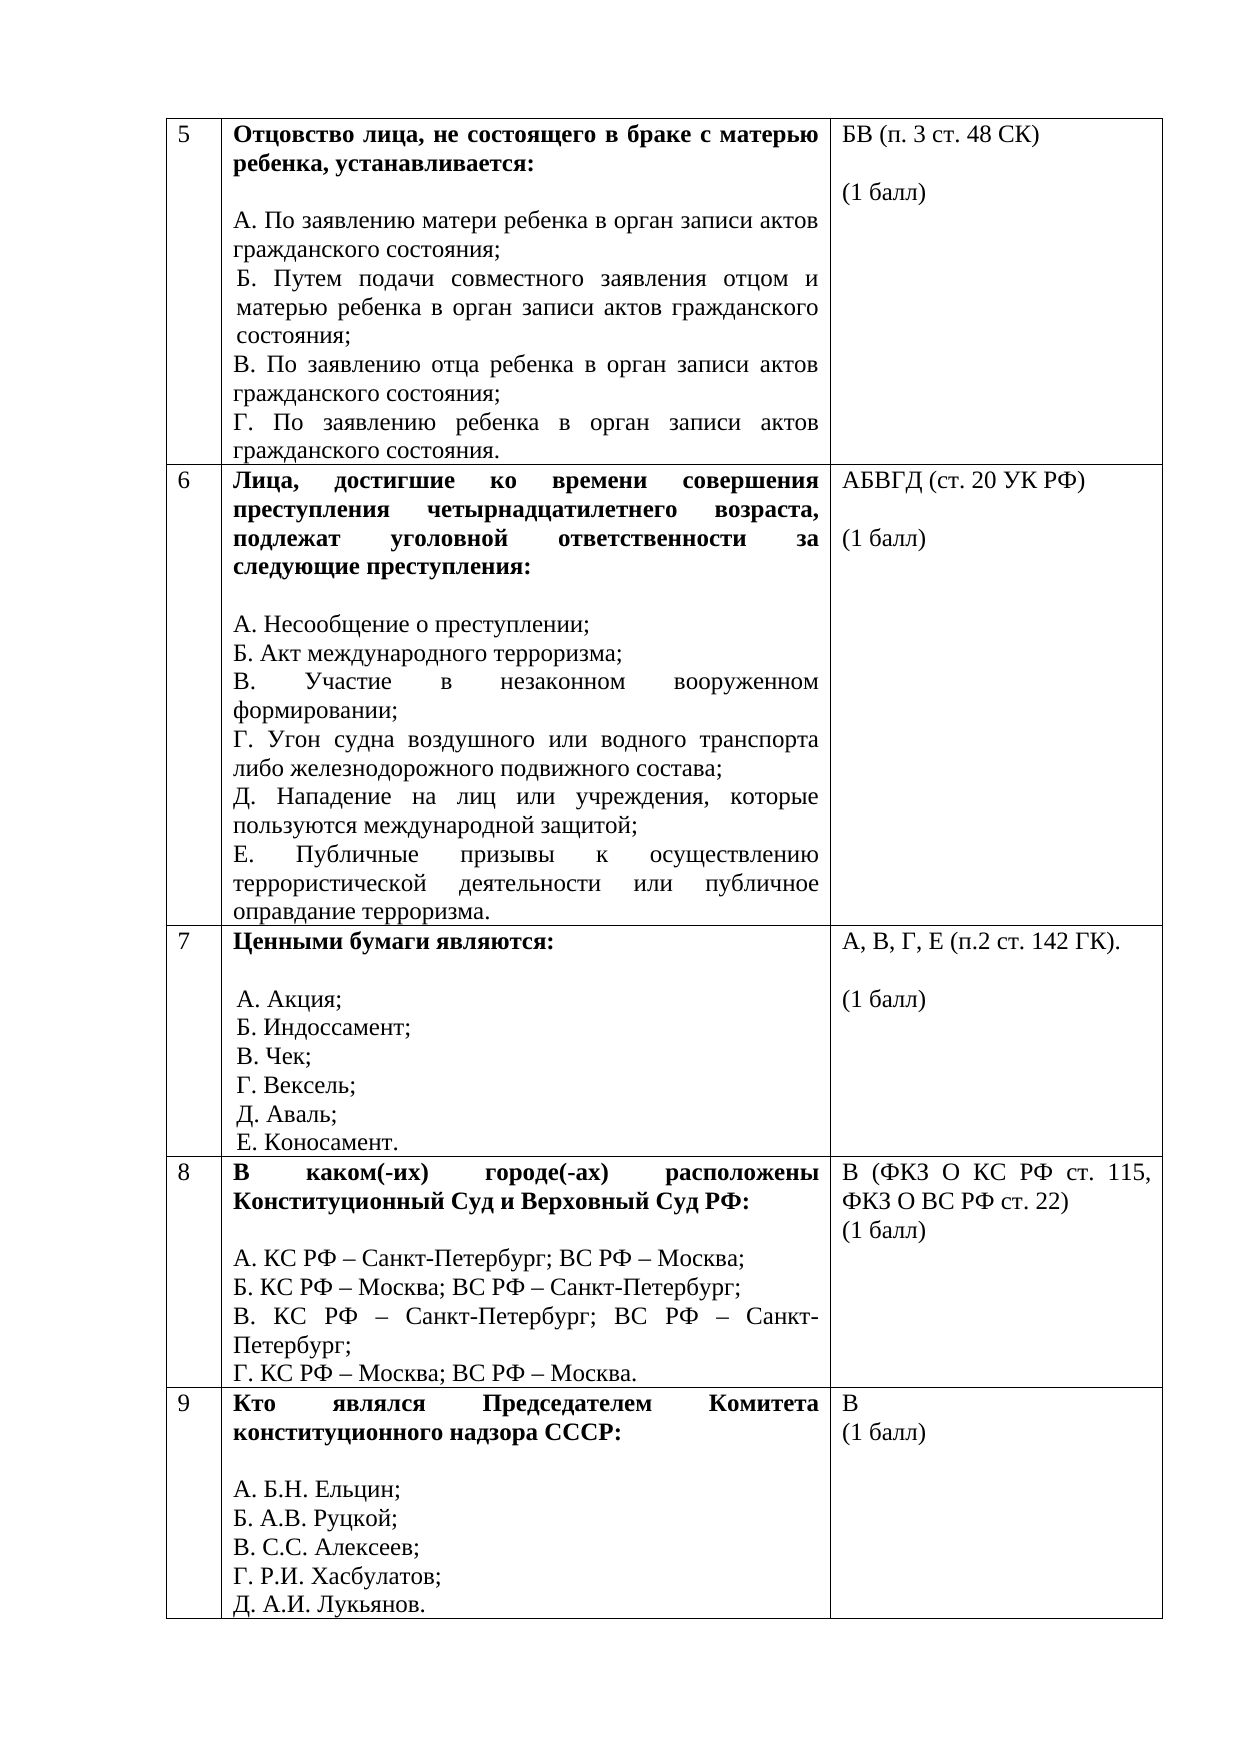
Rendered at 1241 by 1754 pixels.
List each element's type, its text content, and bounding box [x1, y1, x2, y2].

table_cell В (ФКЗ О КС РФ ст. 115, ФКЗ О ВС РФ ст. 22) (1 балл) [831, 1157, 1162, 1387]
table_cell БВ (п. 3 ст. 48 СК) (1 балл) [831, 119, 1162, 464]
table_cell В каком(-их) городе(-ах) расположены Конституционный Суд и Верховный Суд РФ: А. КС РФ – Санкт-Петербург; ВС РФ – Москва; Б. КС РФ – Москва; ВС РФ – Санкт-Петербург; В. КС РФ – Санкт-Петербург; ВС РФ – Санкт-Петербург; Г. КС РФ – Москва; ВС РФ – Москва. [222, 1157, 830, 1387]
table_cell Кто являлся Председателем Комитета конституционного надзора СССР: А. Б.Н. Ельцин; Б. А.В. Руцкой; В. С.С. Алексеев; Г. Р.И. Хасбулатов; Д. А.И. Лукьянов. [222, 1388, 830, 1618]
table_cell 7 [167, 926, 221, 1156]
table_cell Отцовство лица, не состоящего в браке с матерью ребенка, устанавливается: А. По заявлению матери ребенка в орган записи актов гражданского состояния; Б. Путем подачи совместного заявления отцом и матерью ребенка в орган записи актов гражданского состояния; В. По заявлению отца ребенка в орган записи актов гражданского состояния; Г. По заявлению ребенка в орган записи актов гражданского состояния. [222, 119, 830, 464]
table_cell 6 [167, 465, 221, 925]
table_cell 8 [167, 1157, 221, 1387]
table_cell Ценными бумаги являются: А. Акция; Б. Индоссамент; В. Чек; Г. Вексель; Д. Аваль; Е. Коносамент. [222, 926, 830, 1156]
table_cell В (1 балл) [831, 1388, 1162, 1618]
table_cell А, В, Г, Е (п.2 ст. 142 ГК). (1 балл) [831, 926, 1162, 1156]
table_cell 9 [167, 1388, 221, 1618]
table_cell Лица, достигшие ко времени совершения преступления четырнадцатилетнего возраста, подлежат уголовной ответственности за следующие преступления: А. Несообщение о преступлении; Б. Акт международного терроризма; В. Участие в незаконном вооруженном формировании; Г. Угон судна воздушного или водного транспорта либо железнодорожного подвижного состава; Д. Нападение на лиц или учреждения, которые пользуются международной защитой; Е. Публичные призывы к осуществлению террористической деятельности или публичное оправдание терроризма. [222, 465, 830, 925]
table_cell 5 [167, 119, 221, 464]
table_cell АБВГД (ст. 20 УК РФ) (1 балл) [831, 465, 1162, 925]
